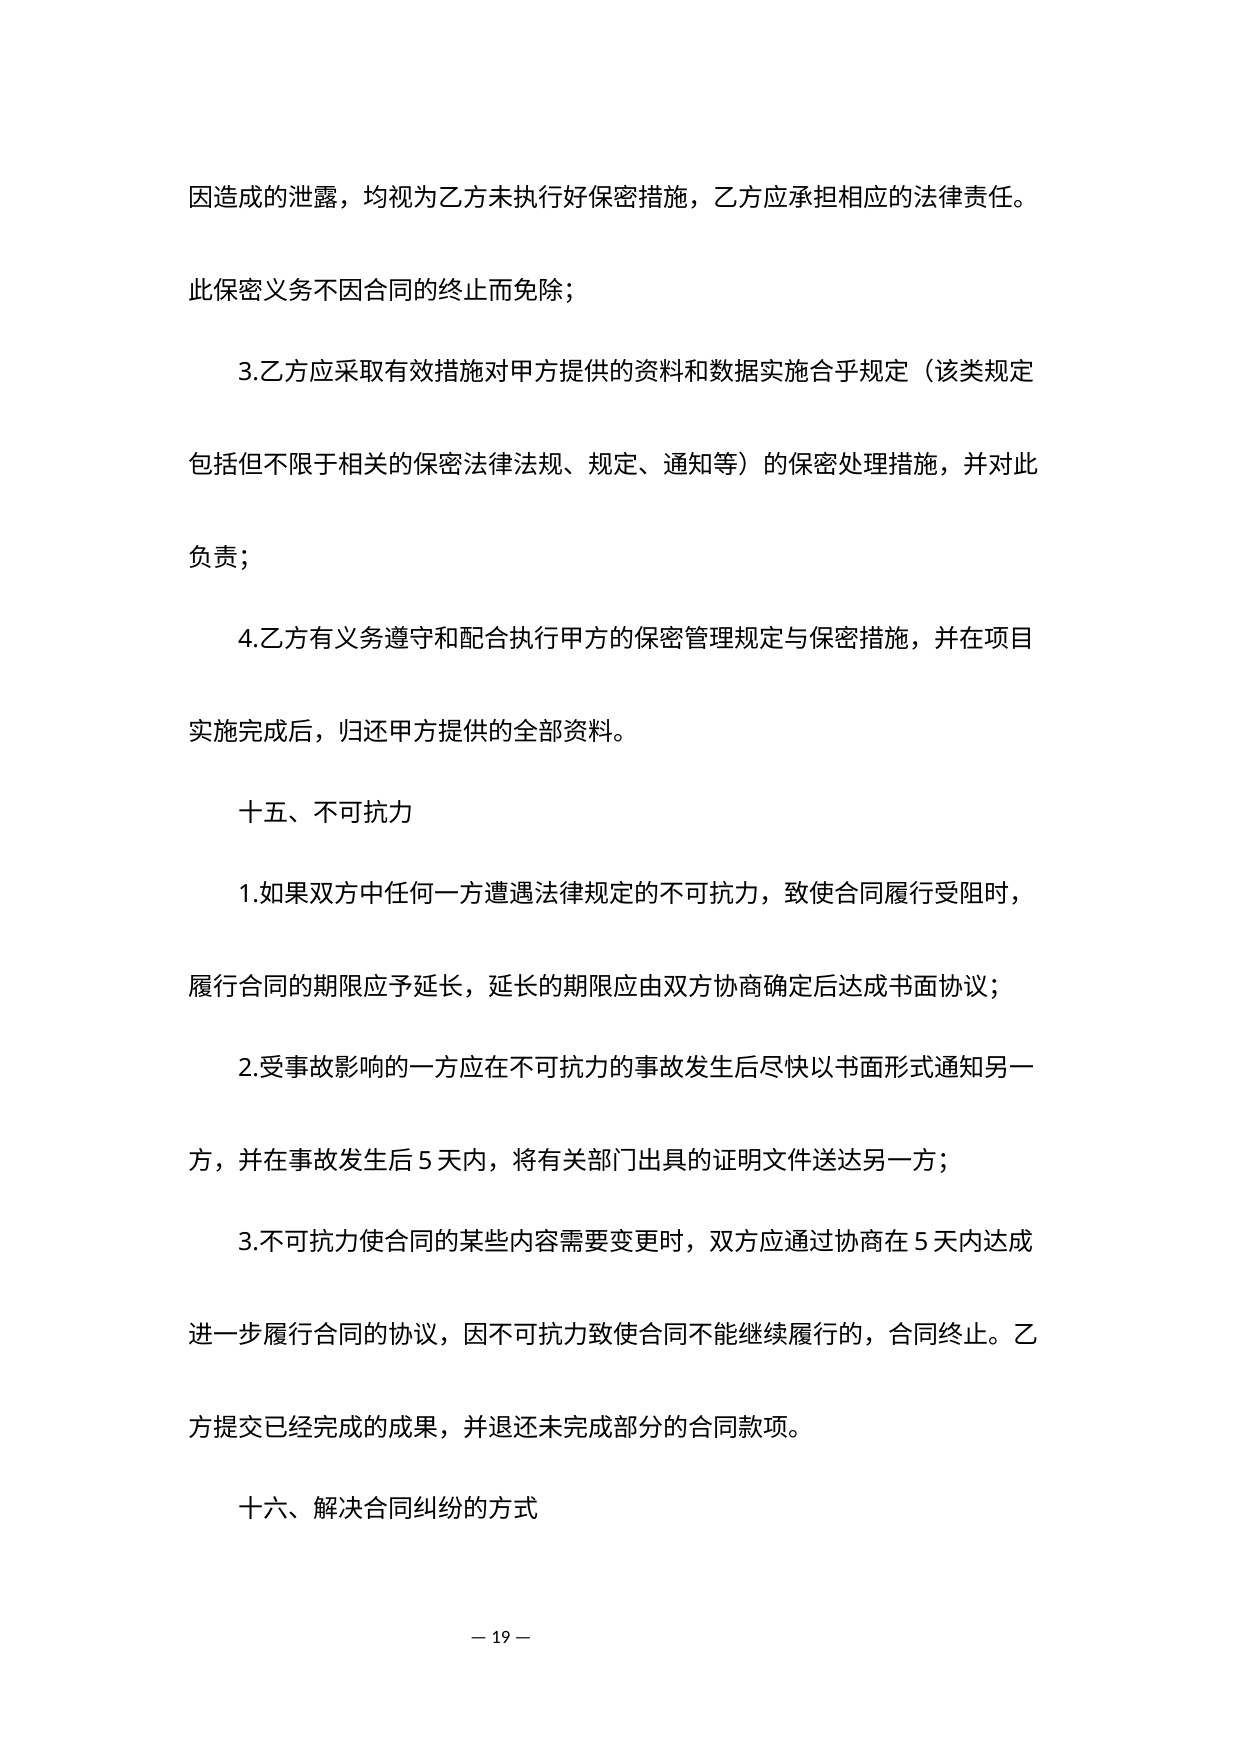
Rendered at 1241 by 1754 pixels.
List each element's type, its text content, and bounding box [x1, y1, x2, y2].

text 3.不可抗力使合同的某些内容需要变更时，双方应通过协商在5天内达成进一步履行合同的协议，因不可抗力致使合同不能继续履行的，合同终止。乙方提交已经完成的成果，并退还未完成部分的合同款项。 [188, 1206, 1052, 1459]
text 2.受事故影响的一方应在不可抗力的事故发生后尽快以书面形式通知另一方，并在事故发生后5天内，将有关部门出具的证明文件送达另一方； [188, 1032, 1052, 1192]
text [188, 162, 1052, 322]
text 1.如果双方中任何一方遭遇法律规定的不可抗力，致使合同履行受阻时，履行合同的期限应予延长，延长的期限应由双方协商确定后达成书面协议； [188, 858, 1052, 1018]
text 十五、不可抗力 [188, 777, 1052, 844]
text 十六、解决合同纠纷的方式 [188, 1473, 1052, 1540]
text 3.乙方应采取有效措施对甲方提供的资料和数据实施合乎规定（该类规定包括但不限于相关的保密法律法规、规定、通知等）的保密处理措施，并对此负责； [188, 336, 1052, 589]
text 4.乙方有义务遵守和配合执行甲方的保密管理规定与保密措施，并在项目实施完成后，归还甲方提供的全部资料。 [188, 603, 1052, 763]
